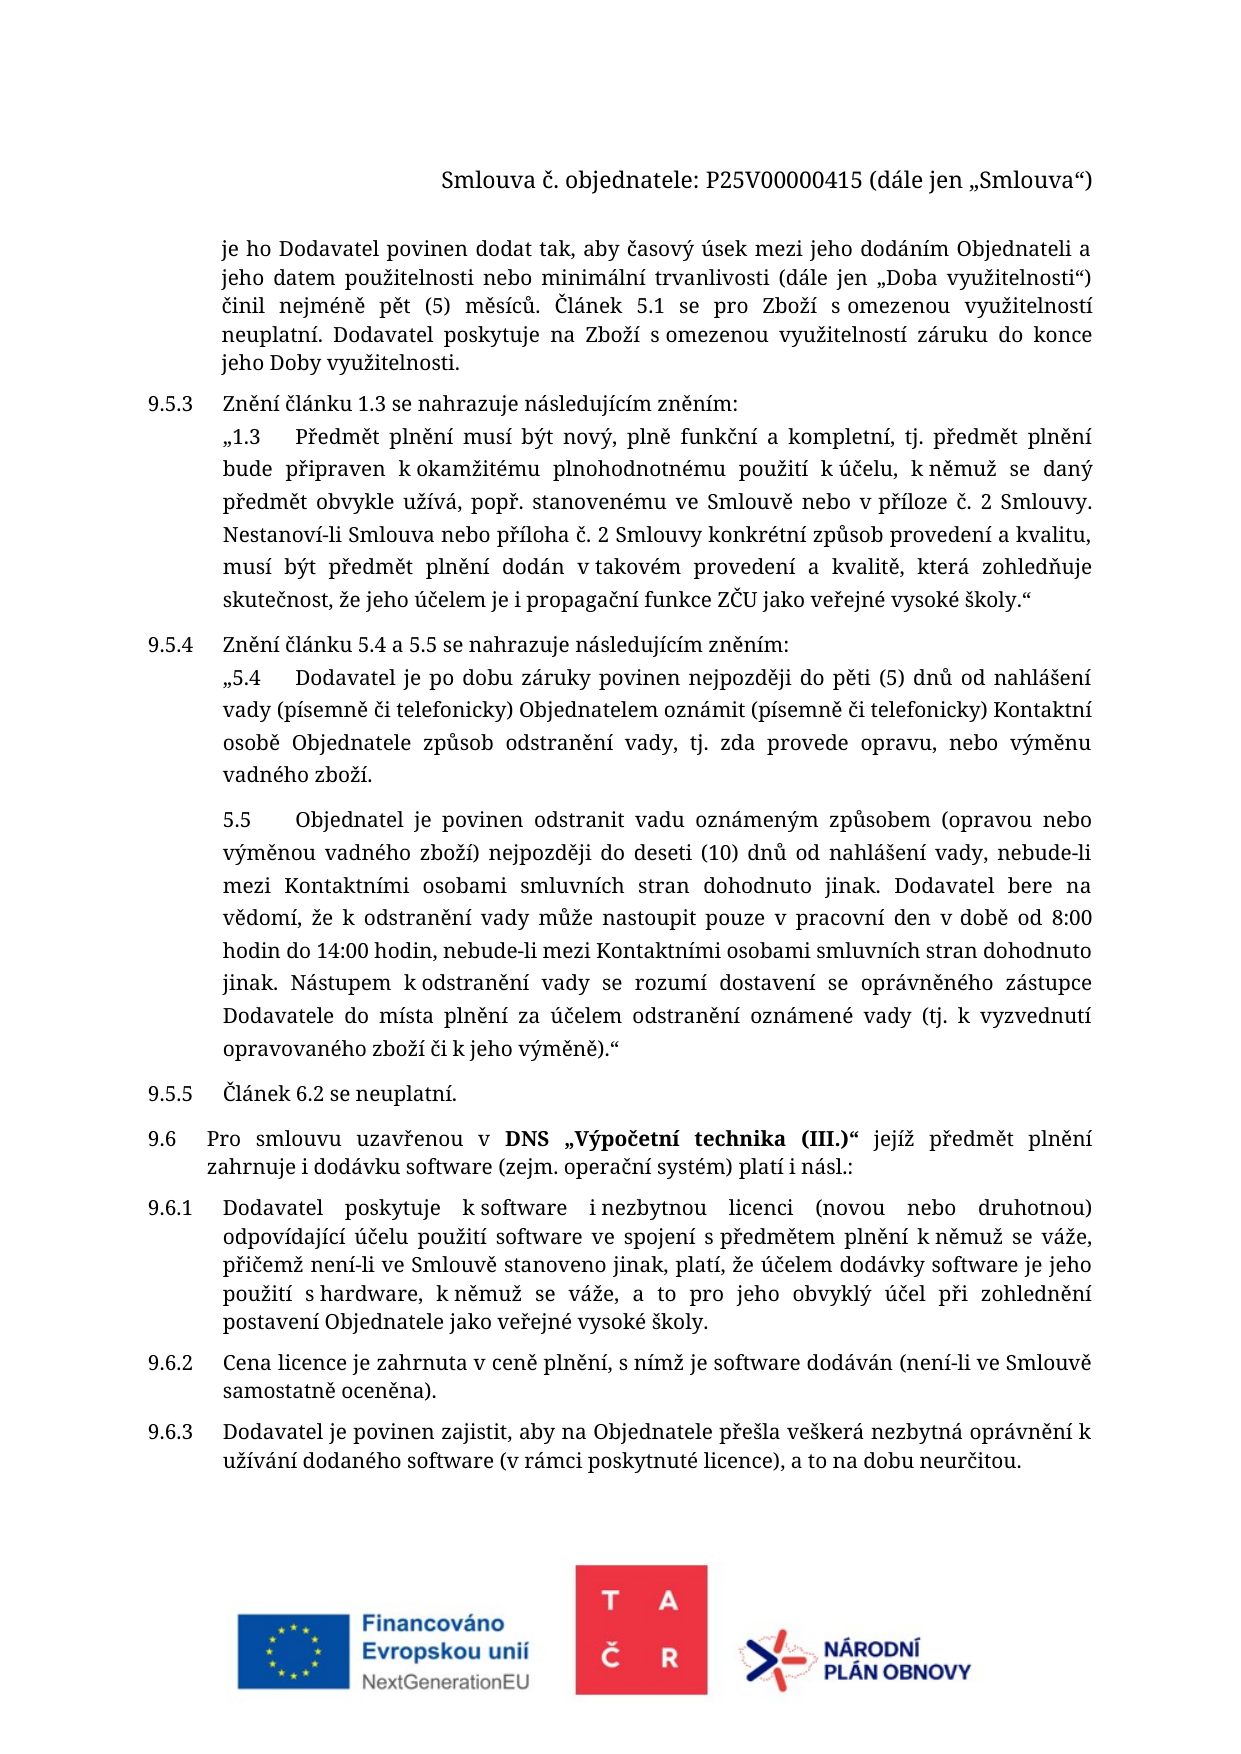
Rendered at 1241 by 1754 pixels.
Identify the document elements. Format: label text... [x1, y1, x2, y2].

list „1.3 Předmět plnění musí být nový, plně funkční a kompletní, tj. předmět plnění bude připraven k okamžitému plnohodnotnému použití k účelu, k němuž se daný předmět obvykle užívá, popř. stanovenému ve Smlouvě nebo v příloze č. 2 Smlouvy. Nestanoví-li Smlouva nebo příloha č. 2 Smlouvy konkrétní způsob provedení a kvalitu, musí být předmět plnění dodán v takovém provedení a kvalitě, která zohledňuje skutečnost, že jeho účelem je i propagační funkce ZČU jako veřejné vysoké školy.“ [223, 422, 1093, 613]
list Znění článku 1.3 se nahrazuje následujícím zněním: [148, 389, 1093, 418]
list Dodavatel je povinen zajistit, aby na Objednatele přešla veškerá nezbytná oprávnění k užívání dodaného software (v rámci poskytnuté licence), a to na dobu neurčitou. [148, 1417, 1093, 1474]
list „5.4 Dodavatel je po dobu záruky povinen nejpozději do pěti (5) dnů od nahlášení vady (písemně či telefonicky) Objednatelem oznámit (písemně či telefonicky) Kontaktní osobě Objednatele způsob odstranění vady, tj. zda provede opravu, nebo výměnu vadného zboží. [223, 663, 1093, 789]
list Znění článku 5.4 a 5.5 se nahrazuje následujícím zněním: [148, 630, 1093, 658]
list Cena licence je zahrnuta v ceně plnění, s nímž je software dodáván (není-li ve Smlouvě samostatně oceněna). [148, 1348, 1093, 1405]
list Článek 6.2 se neuplatní. [148, 1079, 1093, 1107]
list 5.5 Objednatel je povinen odstranit vadu oznámeným způsobem (opravou nebo výměnou vadného zboží) nejpozději do deseti (10) dnů od nahlášení vady, nebude-li mezi Kontaktními osobami smluvních stran dohodnuto jinak. Dodavatel bere na vědomí, že k odstranění vady může nastoupit pouze v pracovní den v době od 8:00 hodin do 14:00 hodin, nebude-li mezi Kontaktními osobami smluvních stran dohodnuto jinak. Nástupem k odstranění vady se rozumí dostavení se oprávněného zástupce Dodavatele do místa plnění za účelem odstranění oznámené vady (tj. k vyzvednutí opravovaného zboží či k jeho výměně).“ [223, 806, 1093, 1062]
picture [147, 1523, 1093, 1726]
list Pro smlouvu uzavřenou v DNS „Výpočetní technika (III.)“ jejíž předmět plnění zahrnuje i dodávku software (zejm. operační systém) platí i násl.: [148, 1124, 1093, 1181]
list Dodavatel poskytuje k software i nezbytnou licenci (novou nebo druhotnou) odpovídající účelu použití software ve spojení s předmětem plnění k němuž se váže, přičemž není-li ve Smlouvě stanoveno jinak, platí, že účelem dodávky software je jeho použití s hardware, k němuž se váže, a to pro jeho obvyklý účel při zohlednění postavení Objednatele jako veřejné vysoké školy. [148, 1193, 1093, 1336]
text je ho Dodavatel povinen dodat tak, aby časový úsek mezi jeho dodáním Objednateli a jeho datem použitelnosti nebo minimální trvanlivosti (dále jen „Doba využitelnosti“) činil nejméně pět (5) měsíců. Článek 5.1 se pro Zboží s omezenou využitelností neuplatní. Dodavatel poskytuje na Zboží s omezenou využitelností záruku do konce jeho Doby využitelnosti. [221, 234, 1093, 377]
